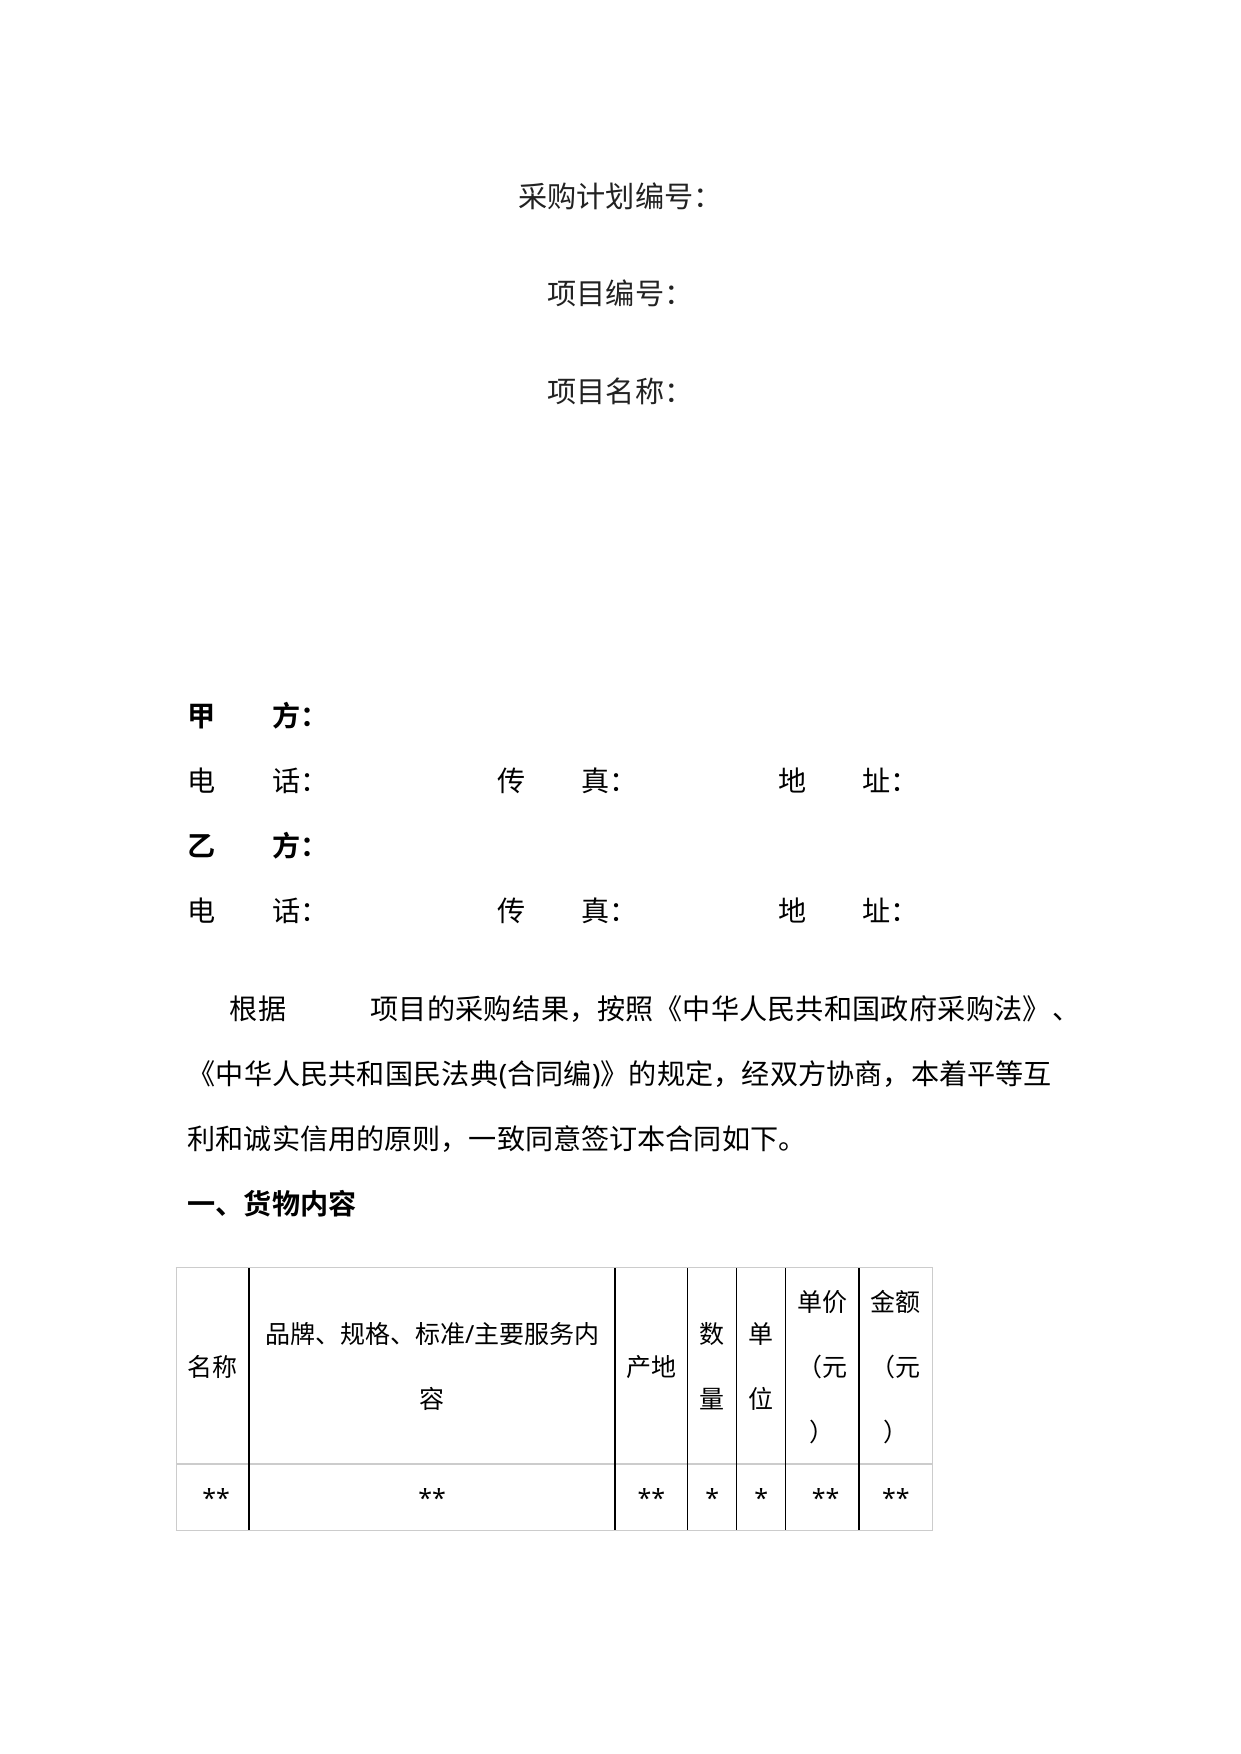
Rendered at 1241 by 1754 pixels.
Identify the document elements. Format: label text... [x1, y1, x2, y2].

table_cell ** [616, 1465, 687, 1530]
table_header 单价 （元） [786, 1268, 858, 1463]
table_header 金额 （元） [860, 1268, 932, 1463]
table_header 产地 [616, 1268, 687, 1463]
table_cell ** [177, 1465, 248, 1530]
text 甲 方： [187, 682, 1053, 747]
table_header 数量 [688, 1268, 736, 1463]
text 根据 项目的采购结果，按照《中华人民共和国政府采购法》、《中华人民共和国民法典(合同编)》的规定，经双方协商，本着平等互利和诚实信用的原则，一致同意签订本合同如下。 [187, 974, 1053, 1169]
table_cell ** [737, 1465, 785, 1530]
table_header 品牌、规格、标准/主要服务内容 [250, 1268, 614, 1463]
text 项目名称： [187, 357, 1053, 422]
text 乙 方： [187, 812, 1053, 877]
text 项目编号： [187, 259, 1053, 324]
table_cell ** [688, 1465, 736, 1530]
text 电 话： 传 真： 地 址： [187, 877, 1053, 942]
table_cell ** [250, 1465, 614, 1530]
table_cell ** [860, 1465, 932, 1530]
table_header 单位 [737, 1268, 785, 1463]
text 一、货物内容 [187, 1169, 1053, 1234]
table_header 名称 [177, 1268, 248, 1463]
table_cell ** [786, 1465, 858, 1530]
text 电 话： 传 真： 地 址： [187, 747, 1053, 812]
text 采购计划编号： [187, 162, 1053, 227]
